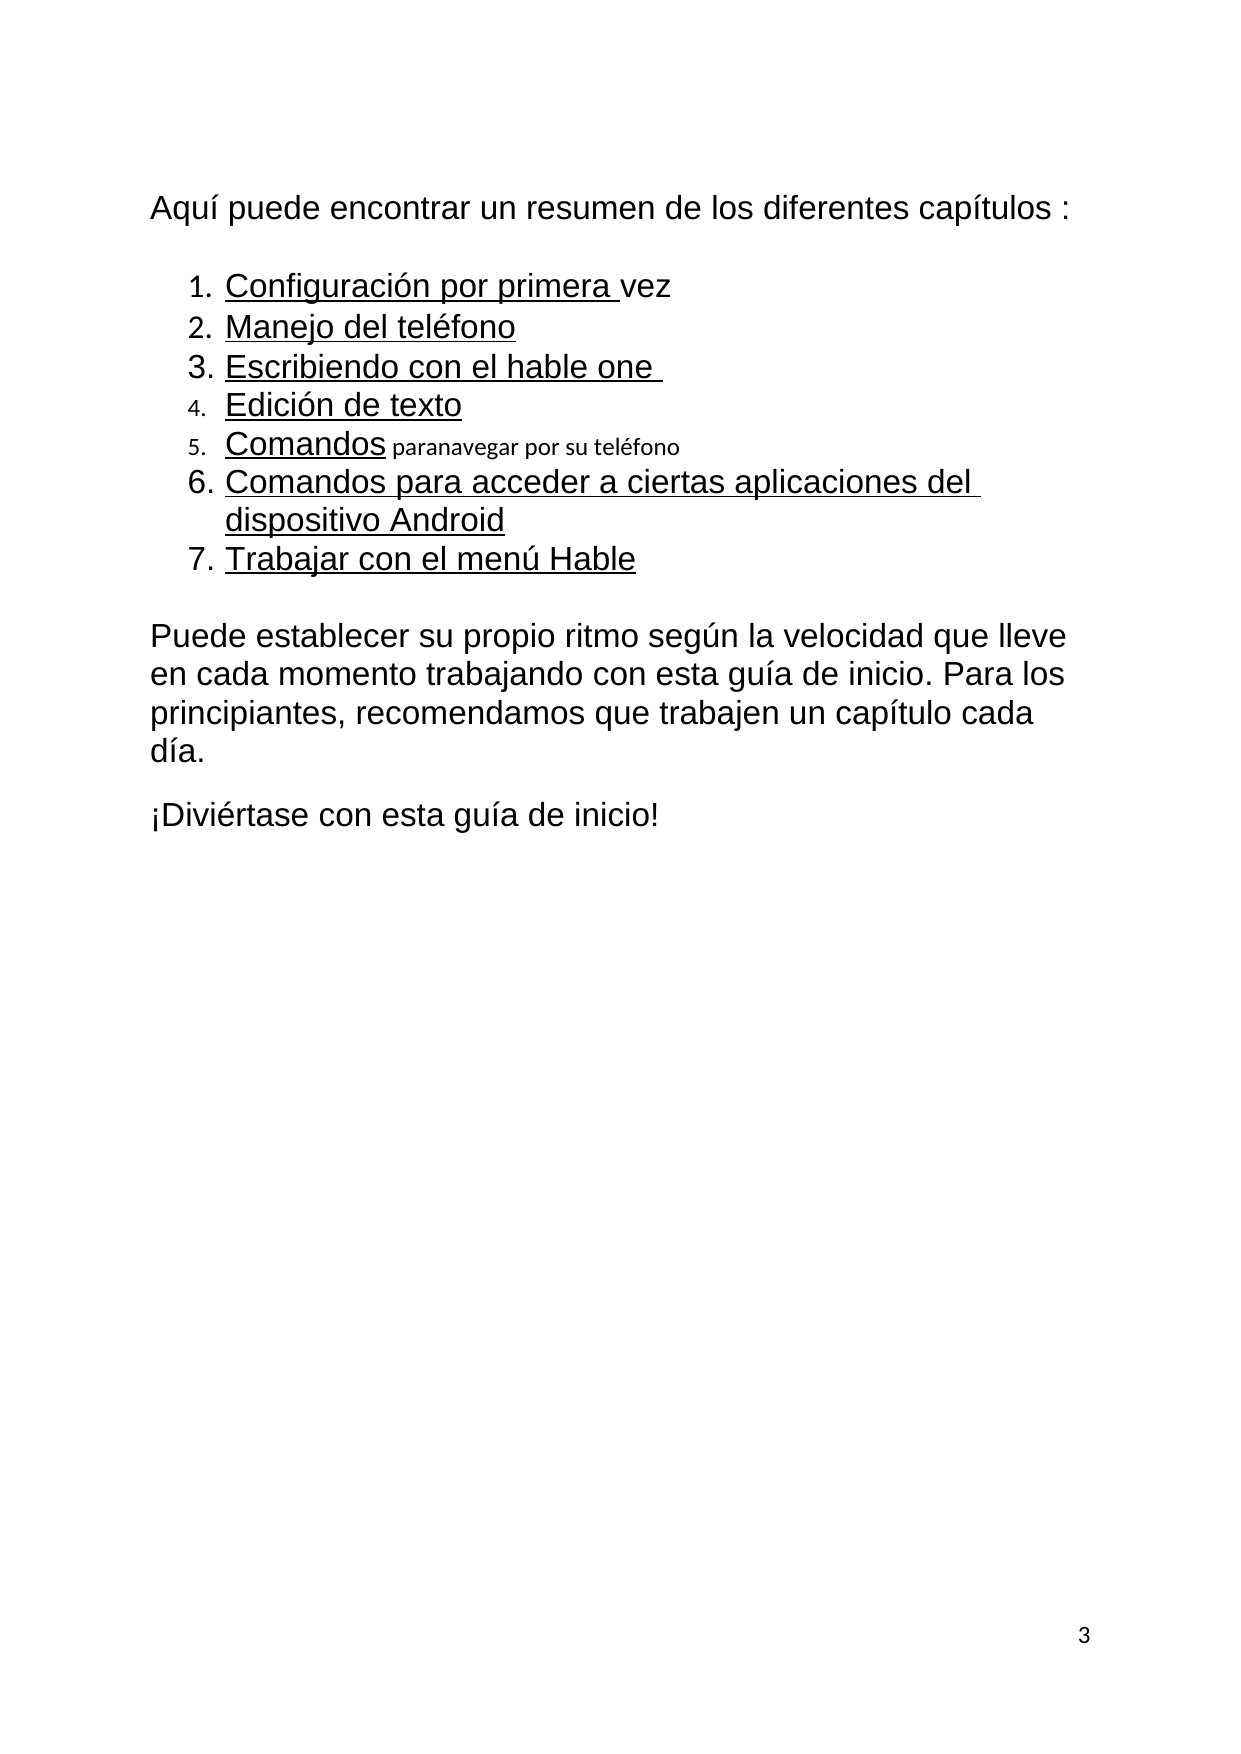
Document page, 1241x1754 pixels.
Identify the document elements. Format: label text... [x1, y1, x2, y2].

text ¡Diviértase con esta guía de inicio! [150, 794, 1090, 833]
text Puede establecer su propio ritmo según la velocidad que lleve en cada momento trabajando con esta guía de inicio. Para los principiantes, recomendamos que trabajen un capítulo cada día. [150, 616, 1090, 769]
list Escribiendo con el hable one [187, 347, 1090, 385]
list Comandos para acceder a ciertas aplicaciones del dispositivo Android [187, 462, 1090, 539]
text Aquí puede encontrar un resumen de los diferentes capítulos : [150, 188, 1090, 227]
list Manejo del teléfono [187, 306, 1090, 347]
list Comandos paranavegar por su teléfono [187, 424, 1090, 462]
list Configuración por primera vez [187, 265, 1090, 306]
list Edición de texto [187, 385, 1090, 424]
list Trabajar con el menú Hable [187, 539, 1090, 577]
